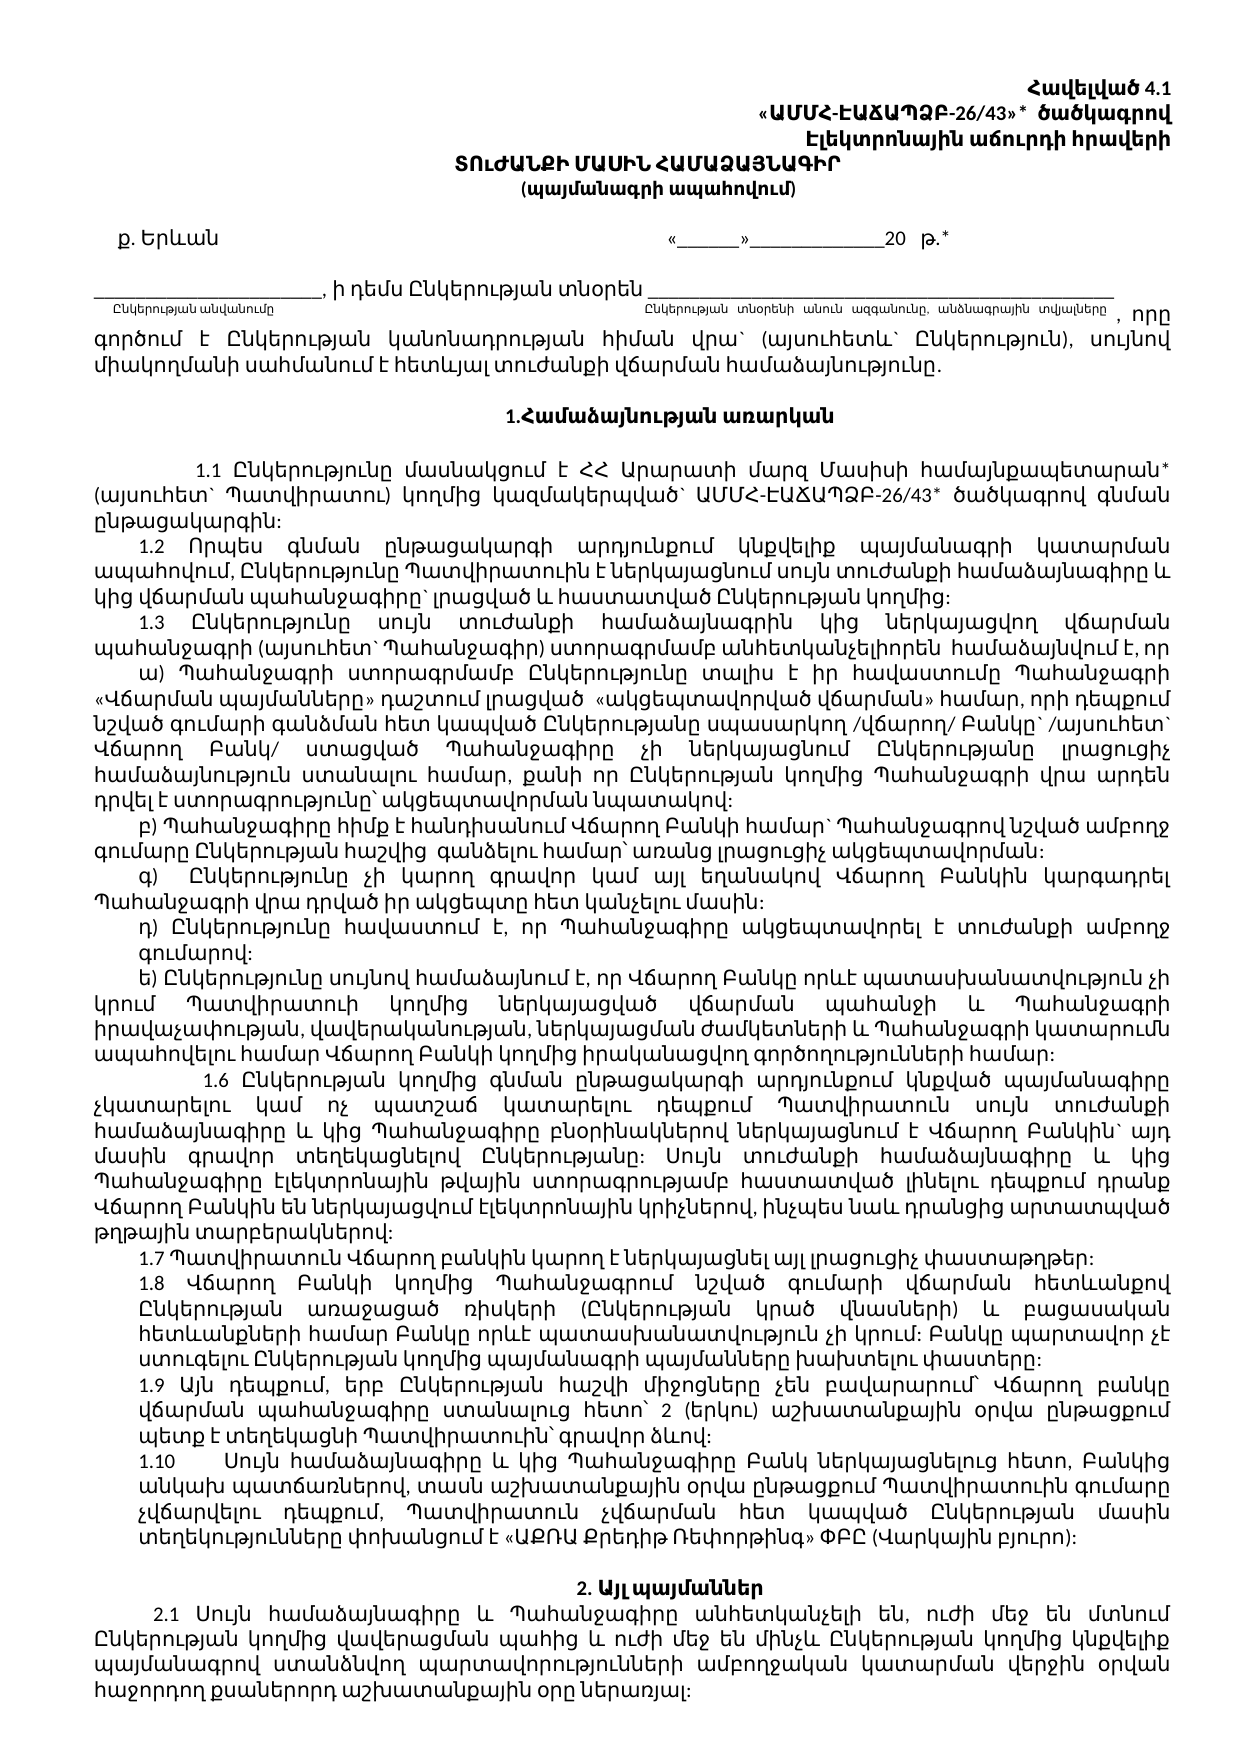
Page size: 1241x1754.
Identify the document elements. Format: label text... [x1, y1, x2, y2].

text 1.10 Սույն համաձայնագիրը և կից Պահանջագիրը Բանկ ներկայացնելուց հետո, Բանկից անկախ պատճառներով, տասն աշխատանքային օրվա ընթացքում Պատվիրատուին գումարը չվճարվելու դեպքում, Պատվիրատուն չվճարման հետ կապված Ընկերության մասին տեղեկությունները փոխանցում է «ԱՔՌԱ Քրեդիթ Ռեփորթինգ» ՓԲԸ (Վարկային բյուրո): [138, 1448, 1171, 1550]
text «ԱՄՄՀ-ԷԱՃԱՊՁԲ-26/43»* ծածկագրով [94, 100, 1171, 126]
text դ) Ընկերությունը հավաստում է, որ Պահանջագիրը ակցեպտավորել է տուժանքի ամբողջ գումարով: [138, 914, 1171, 965]
text 1.1 Ընկերությունը մասնակցում է ՀՀ Արարատի մարզ Մասիսի համայնքապետարան* (այսուհետ` Պատվիրատու) կողմից կազմակերպված` ԱՄՄՀ-ԷԱՃԱՊՁԲ-26/43* ծածկագրով գնման ընթացակարգին: [94, 457, 1171, 533]
text 2. Այլ պայմաններ [169, 1575, 1171, 1601]
text ք. Երևան «______»_____________20 թ.* [94, 225, 1171, 250]
text 1.6 Ընկերության կողմից գնման ընթացակարգի արդյունքում կնքված պայմանագիրը չկատարելու կամ ոչ պատշաճ կատարելու դեպքում Պատվիրատուն սույն տուժանքի համաձայնագիրը և կից Պահանջագիրը բնօրինակներով ներկայացնում է Վճարող Բանկին` այդ մասին գրավոր տեղեկացնելով Ընկերությանը: Սույն տուժանքի համաձայնագիրը և կից Պահանջագիրը էլեկտրոնային թվային ստորագրությամբ հաստատված լինելու դեպքում դրանք Վճարող Բանկին են ներկայացվում էլեկտրոնային կրիչներով, ինչպես նաև դրանցից արտատպված թղթային տարբերակներով: [94, 1067, 1171, 1245]
text (պայմանագրի ապահովում) [94, 177, 1171, 199]
text ՏՈւԺԱՆՔԻ ՄԱՍԻՆ ՀԱՄԱՁԱՅՆԱԳԻՐ [94, 151, 1171, 177]
text գ) Ընկերությունը չի կարող գրավոր կամ այլ եղանակով Վճարող Բանկին կարգադրել Պահանջագրի վրա դրված իր ակցեպտը հետ կանչելու մասին: [94, 864, 1171, 914]
text 1.Համաձայնության առարկան [169, 403, 1171, 428]
text 1.7 Պատվիրատուն Վճարող բանկին կարող է ներկայացնել այլ լրացուցիչ փաստաթղթեր: [138, 1245, 1171, 1270]
text 1.3 Ընկերությունը սույն տուժանքի համաձայնագրին կից ներկայացվող վճարման պահանջագրի (այսուհետ` Պահանջագիր) ստորագրմամբ անհետկանչելիորեն համաձայնվում է, որ [94, 609, 1171, 660]
text 2.1 Սույն համաձայնագիրը և Պահանջագիրը անհետկանչելի են, ուժի մեջ են մտնում Ընկերության կողմից վավերացման պահից և ուժի մեջ են մինչև Ընկերության կողմից կնքվելիք պայմանագրով ստանձնվող պարտավորությունների ամբողջական կատարման վերջին օրվան հաջորդող քսաներորդ աշխատանքային օրը ներառյալ: [94, 1601, 1171, 1702]
text ա) Պահանջագրի ստորագրմամբ Ընկերությունը տալիս է իր հավաստումը Պահանջագրի «Վճարման պայմանները» դաշտում լրացված «ակցեպտավորված վճարման» համար, որի դեպքում նշված գումարի գանձման հետ կապված Ընկերությանը սպասարկող /վճարող/ Բանկը` /այսուհետ` Վճարող Բանկ/ ստացված Պահանջագիրը չի ներկայացնում Ընկերությանը լրացուցիչ համաձայնություն ստանալու համար, քանի որ Ընկերության կողմից Պահանջագրի վրա արդեն դրվել է ստորագրությունը՝ ակցեպտավորման նպատակով: [94, 660, 1171, 813]
text Ընկերության անվանումը Ընկերության տնօրենի անուն ազգանունը, անձնագրային տվյալները , որը գործում է Ընկերության կանոնադրության հիման վրա` (այսուհետև` Ընկերություն), սույնով միակողմանի սահմանում է հետևյալ տուժանքի վճարման համաձայնությունը. [94, 301, 1171, 377]
text 1.2 Որպես գնման ընթացակարգի արդյունքում կնքվելիք պայմանագրի կատարման ապահովում, Ընկերությունը Պատվիրատուին է ներկայացնում սույն տուժանքի համաձայնագիրը և կից վճարման պահանջագիրը` լրացված և հաստատված Ընկերության կողմից: [94, 533, 1171, 609]
text ______________________, ի դեմս Ընկերության տնօրեն _____________________________________________ [94, 276, 1171, 301]
text բ) Պահանջագիրը հիմք է հանդիսանում Վճարող Բանկի համար` Պահանջագրով նշված ամբողջ գումարը Ընկերության հաշվից գանձելու համար՝ առանց լրացուցիչ ակցեպտավորման: [94, 813, 1171, 864]
text ե) Ընկերությունը սույնով համաձայնում է, որ Վճարող Բանկը որևէ պատասխանատվություն չի կրում Պատվիրատուի կողմից ներկայացված վճարման պահանջի և Պահանջագրի իրավաչափության, վավերականության, ներկայացման ժամկետների և Պահանջագրի կատարումն ապահովելու համար Վճարող Բանկի կողմից իրականացվող գործողությունների համար: [94, 965, 1171, 1067]
text Հավելված 4.1 [94, 75, 1171, 100]
text 1.9 Այն դեպքում, երբ Ընկերության հաշվի միջոցները չեն բավարարում՝ Վճարող բանկը վճարման պահանջագիրը ստանալուց հետո՝ 2 (երկու) աշխատանքային օրվա ընթացքում պետք է տեղեկացնի Պատվիրատուին՝ գրավոր ձևով: [138, 1372, 1171, 1448]
text 1.8 Վճարող Բանկի կողմից Պահանջագրում նշված գումարի վճարման հետևանքով Ընկերության առաջացած ռիսկերի (Ընկերության կրած վնասների) և բացասական հետևանքների համար Բանկը որևէ պատասխանատվություն չի կրում: Բանկը պարտավոր չէ ստուգելու Ընկերության կողմից պայմանագրի պայմանները խախտելու փաստերը: [138, 1270, 1171, 1372]
text Էլեկտրոնային աճուրդի հրավերի [94, 126, 1171, 151]
